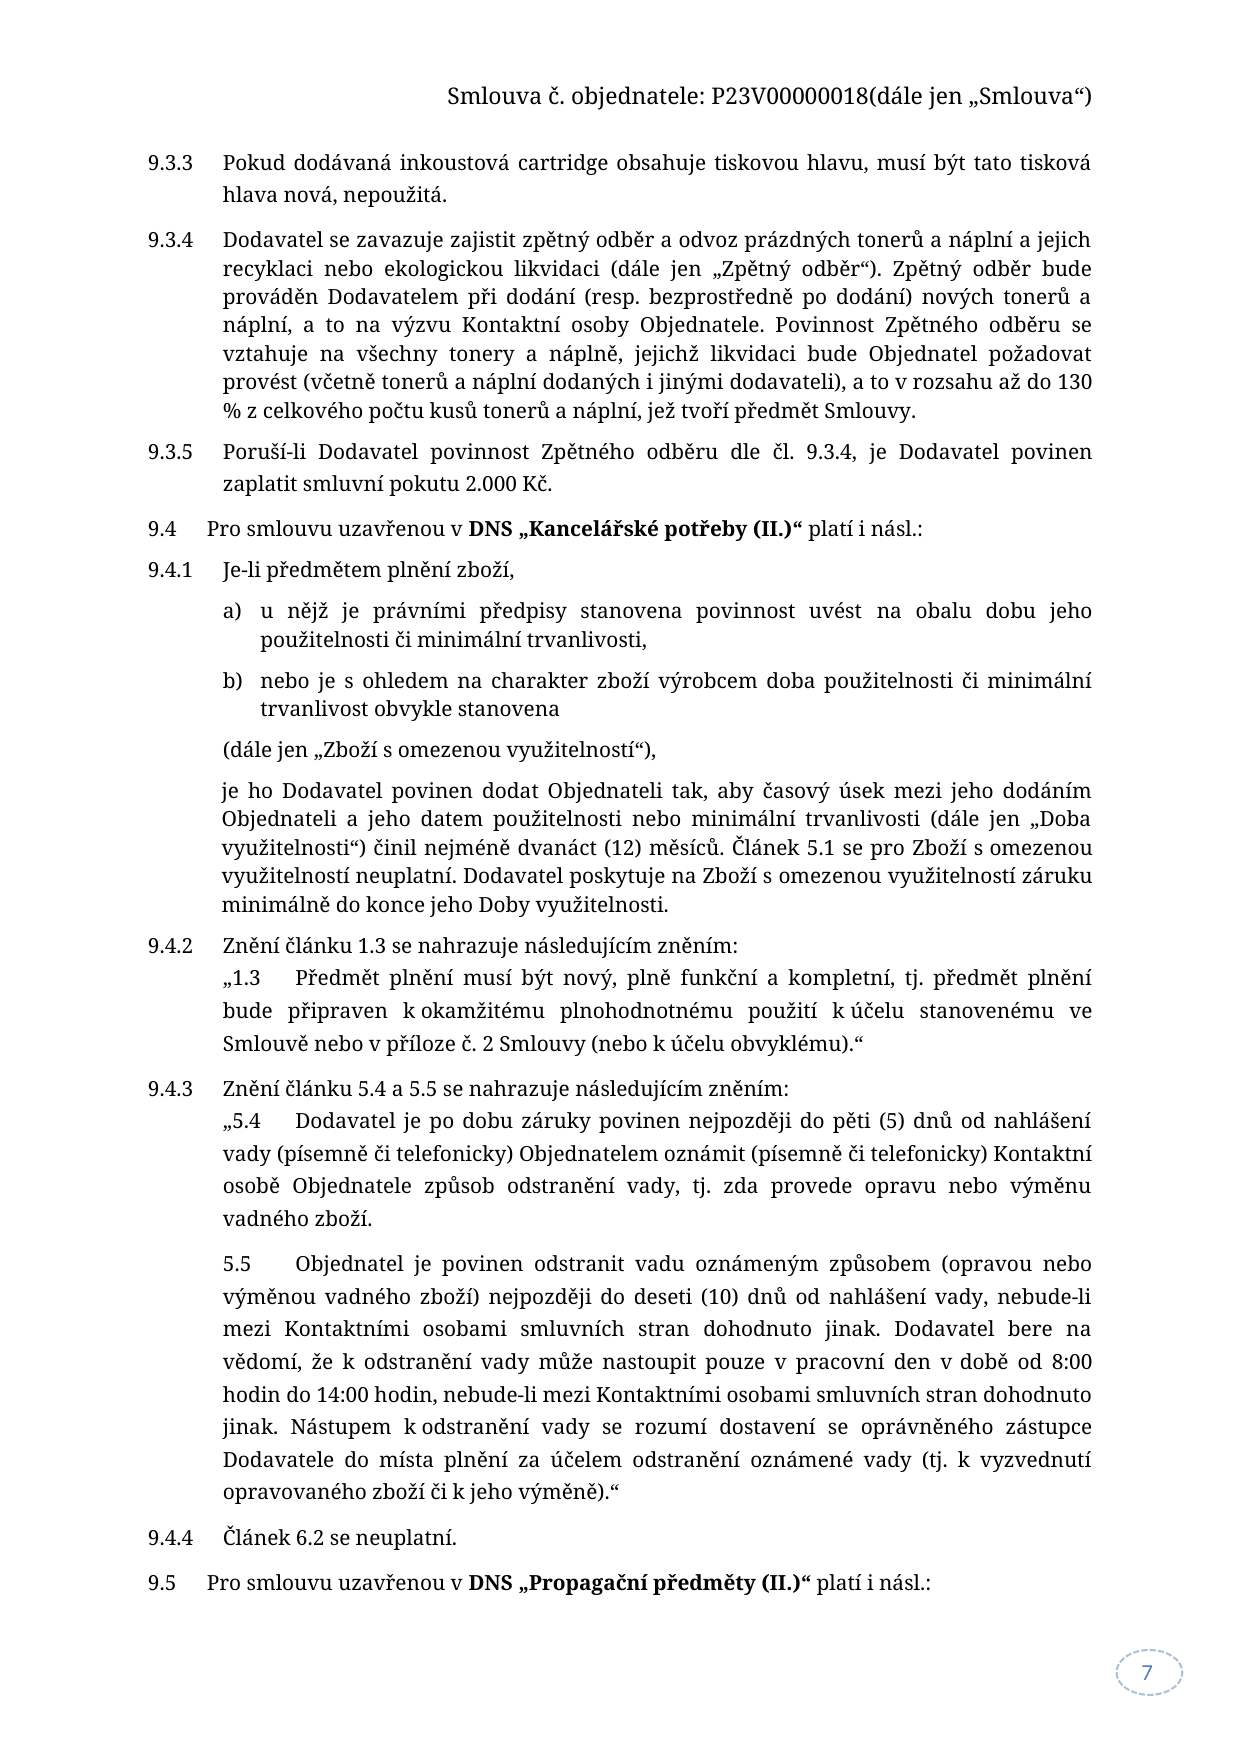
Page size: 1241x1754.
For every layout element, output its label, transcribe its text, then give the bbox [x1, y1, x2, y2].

list Dodavatel se zavazuje zajistit zpětný odběr a odvoz prázdných tonerů a náplní a jejich recyklaci nebo ekologickou likvidaci (dále jen „Zpětný odběr“). Zpětný odběr bude prováděn Dodavatelem při dodání (resp. bezprostředně po dodání) nových tonerů a náplní, a to na výzvu Kontaktní osoby Objednatele. Povinnost Zpětného odběru se vztahuje na všechny tonery a náplně, jejichž likvidaci bude Objednatel požadovat provést (včetně tonerů a náplní dodaných i jinými dodavateli), a to v rozsahu až do 130 % z celkového počtu kusů tonerů a náplní, jež tvoří předmět Smlouvy. [148, 225, 1093, 424]
list Poruší-li Dodavatel povinnost Zpětného odběru dle čl. 9.3.4, je Dodavatel povinen zaplatit smluvní pokutu 2.000 Kč. [148, 437, 1093, 498]
list 5.5 Objednatel je povinen odstranit vadu oznámeným způsobem (opravou nebo výměnou vadného zboží) nejpozději do deseti (10) dnů od nahlášení vady, nebude-li mezi Kontaktními osobami smluvních stran dohodnuto jinak. Dodavatel bere na vědomí, že k odstranění vady může nastoupit pouze v pracovní den v době od 8:00 hodin do 14:00 hodin, nebude-li mezi Kontaktními osobami smluvních stran dohodnuto jinak. Nástupem k odstranění vady se rozumí dostavení se oprávněného zástupce Dodavatele do místa plnění za účelem odstranění oznámené vady (tj. k vyzvednutí opravovaného zboží či k jeho výměně).“ [223, 1249, 1093, 1506]
text (dále jen „Zboží s omezenou využitelností“), [223, 735, 1093, 764]
list Znění článku 5.4 a 5.5 se nahrazuje následujícím zněním: [148, 1074, 1093, 1102]
list „1.3 Předmět plnění musí být nový, plně funkční a kompletní, tj. předmět plnění bude připraven k okamžitému plnohodnotnému použití k účelu stanovenému ve Smlouvě nebo v příloze č. 2 Smlouvy (nebo k účelu obvyklému).“ [223, 963, 1093, 1057]
list nebo je s ohledem na charakter zboží výrobcem doba použitelnosti či minimální trvanlivost obvykle stanovena [223, 666, 1093, 723]
list Pro smlouvu uzavřenou v DNS „Propagační předměty (II.)“ platí i násl.: [148, 1568, 1093, 1596]
list u nějž je právními předpisy stanovena povinnost uvést na obalu dobu jeho použitelnosti či minimální trvanlivosti, [223, 596, 1093, 653]
list Znění článku 1.3 se nahrazuje následujícím zněním: [148, 931, 1093, 959]
list Článek 6.2 se neuplatní. [148, 1523, 1093, 1551]
text je ho Dodavatel povinen dodat Objednateli tak, aby časový úsek mezi jeho dodáním Objednateli a jeho datem použitelnosti nebo minimální trvanlivosti (dále jen „Doba využitelnosti“) činil nejméně dvanáct (12) měsíců. Článek 5.1 se pro Zboží s omezenou využitelností neuplatní. Dodavatel poskytuje na Zboží s omezenou využitelností záruku minimálně do konce jeho Doby využitelnosti. [221, 776, 1093, 918]
list Pro smlouvu uzavřenou v DNS „Kancelářské potřeby (II.)“ platí i násl.: [148, 514, 1093, 543]
list Pokud dodávaná inkoustová cartridge obsahuje tiskovou hlavu, musí být tato tisková hlava nová, nepoužitá. [148, 148, 1093, 209]
list „5.4 Dodavatel je po dobu záruky povinen nejpozději do pěti (5) dnů od nahlášení vady (písemně či telefonicky) Objednatelem oznámit (písemně či telefonicky) Kontaktní osobě Objednatele způsob odstranění vady, tj. zda provede opravu nebo výměnu vadného zboží. [223, 1106, 1093, 1233]
list Je-li předmětem plnění zboží, [148, 556, 1093, 584]
